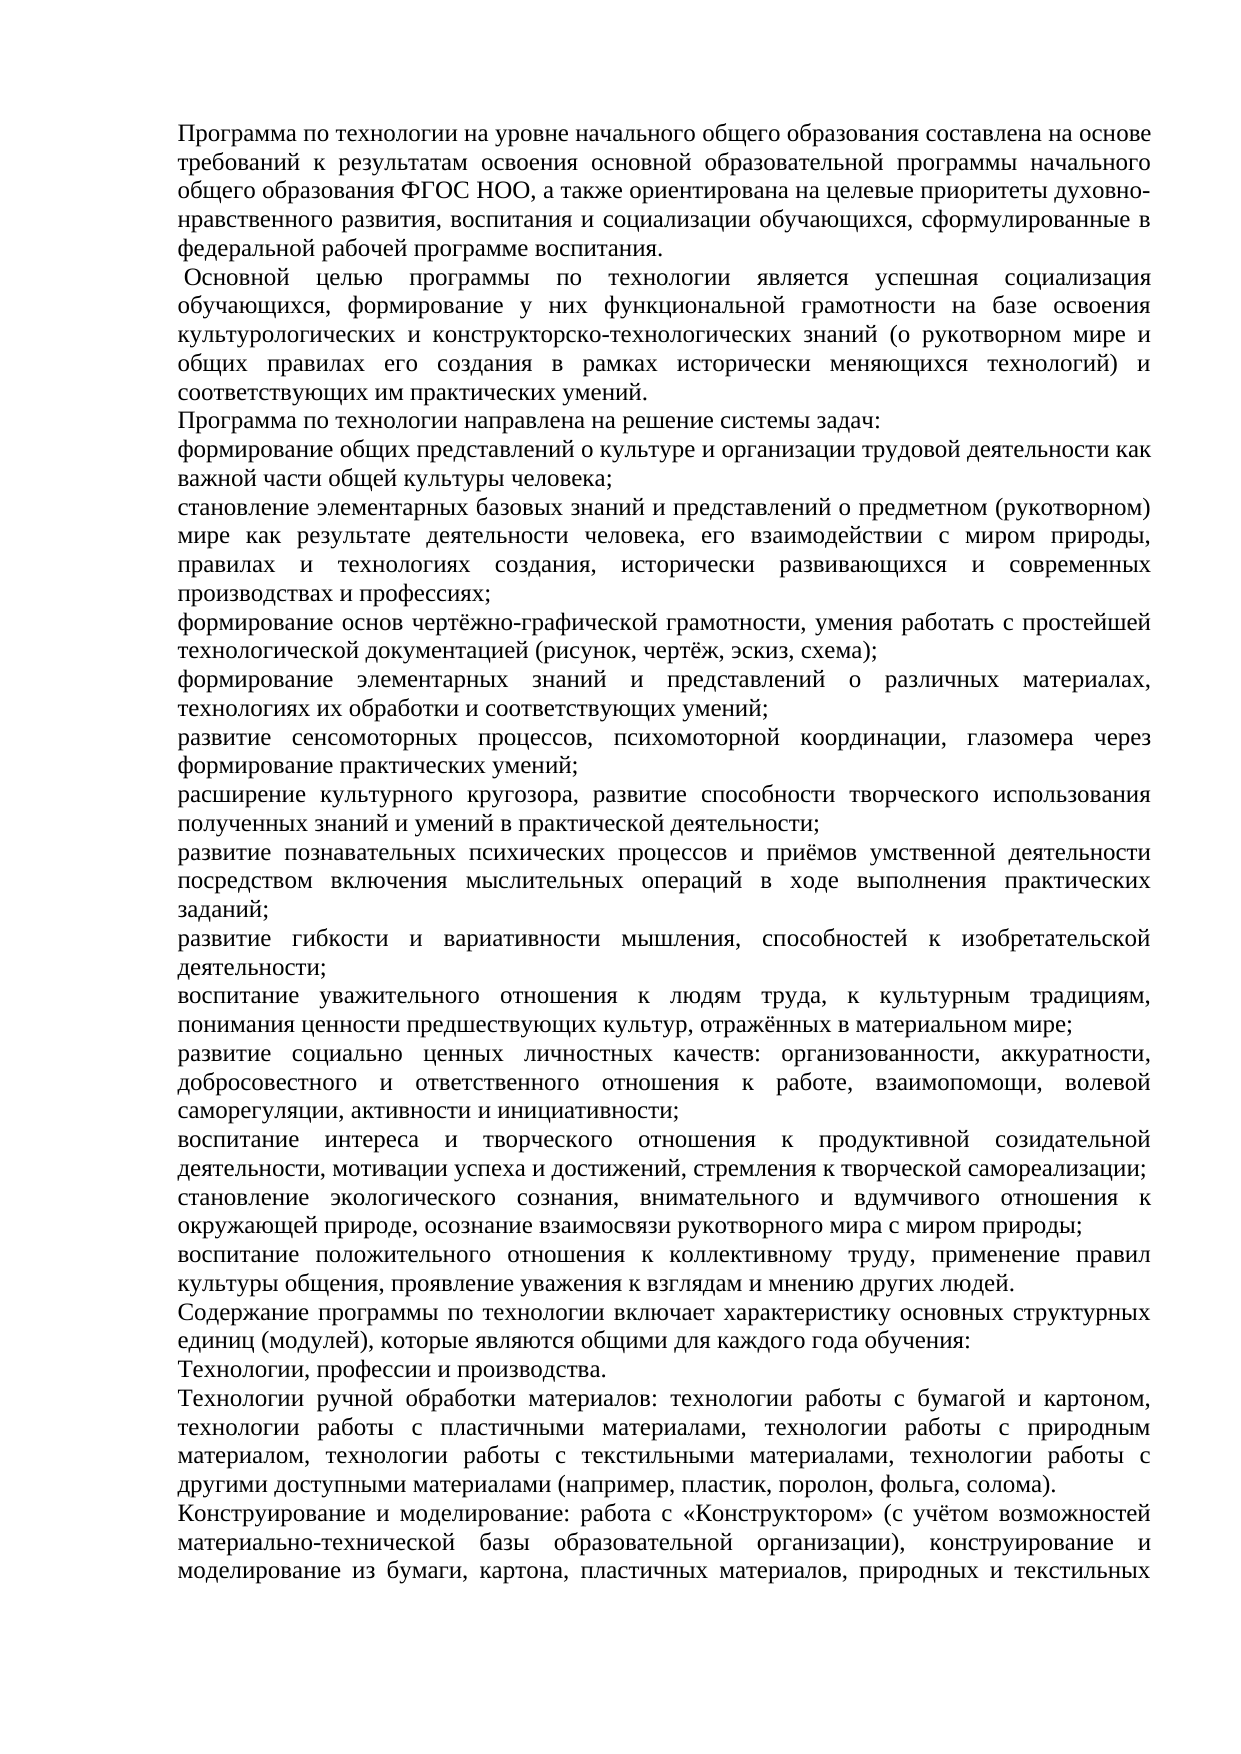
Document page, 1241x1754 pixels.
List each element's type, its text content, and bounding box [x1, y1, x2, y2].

text формирование основ чертёжно-графической грамотности, умения работать с простейшей технологической документацией (рисунок, чертёж, эскиз, схема); [177, 607, 1152, 664]
text формирование элементарных знаний и представлений о различных материалах, технологиях их обработки и соответствующих умений; [177, 664, 1152, 722]
text развитие сенсомоторных процессов, психомоторной координации, глазомера через формирование практических умений; [177, 722, 1152, 779]
text Технологии ручной обработки материалов: технологии работы с бумагой и картоном, технологии работы с пластичными материалами, технологии работы с природным материалом, технологии работы с текстильными материалами, технологии работы с другими доступными материалами (например, пластик, поролон, фольга, солома). [177, 1383, 1152, 1498]
text Основной целью программы по технологии является успешная социализация обучающихся, формирование у них функциональной грамотности на базе освоения культурологических и конструкторско-технологических знаний (о рукотворном мире и общих правилах его создания в рамках исторически меняющихся технологий) и соответствующих им практических умений. [177, 262, 1152, 406]
text развитие гибкости и вариативности мышления, способностей к изобретательской деятельности; [177, 923, 1152, 981]
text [177, 1498, 1152, 1584]
text Содержание программы по технологии включает характеристику основных структурных единиц (модулей), которые являются общими для каждого года обучения: [177, 1297, 1152, 1354]
text расширение культурного кругозора, развитие способности творческого использования полученных знаний и умений в практической деятельности; [177, 779, 1152, 837]
text становление экологического сознания, внимательного и вдумчивого отношения к окружающей природе, осознание взаимосвязи рукотворного мира с миром природы; [177, 1182, 1152, 1239]
text развитие социально ценных личностных качеств: организованности, аккуратности, добросовестного и ответственного отношения к работе, взаимопомощи, волевой саморегуляции, активности и инициативности; [177, 1038, 1152, 1124]
text воспитание уважительного отношения к людям труда, к культурным традициям, понимания ценности предшествующих культур, отражённых в материальном мире; [177, 981, 1152, 1038]
text воспитание интереса и творческого отношения к продуктивной созидательной деятельности, мотивации успеха и достижений, стремления к творческой самореализации; [177, 1124, 1152, 1182]
text Программа по технологии на уровне начального общего образования составлена на основе требований к результатам освоения основной образовательной программы начального общего образования ФГОС НОО, а также ориентирована на целевые приоритеты духовно-нравственного развития, воспитания и социализации обучающихся, сформулированные в федеральной рабочей программе воспитания. [177, 118, 1152, 262]
text развитие познавательных психических процессов и приёмов умственной деятельности посредством включения мыслительных операций в ходе выполнения практических заданий; [177, 837, 1152, 923]
text формирование общих представлений о культуре и организации трудовой деятельности как важной части общей культуры человека; [177, 434, 1152, 492]
text Технологии, профессии и производства. [177, 1354, 1152, 1383]
text становление элементарных базовых знаний и представлений о предметном (рукотворном) мире как результате деятельности человека, его взаимодействии с миром природы, правилах и технологиях создания, исторически развивающихся и современных производствах и профессиях; [177, 492, 1152, 607]
text Программа по технологии направлена на решение системы задач: [177, 406, 1152, 434]
text воспитание положительного отношения к коллективному труду, применение правил культуры общения, проявление уважения к взглядам и мнению других людей. [177, 1239, 1152, 1297]
